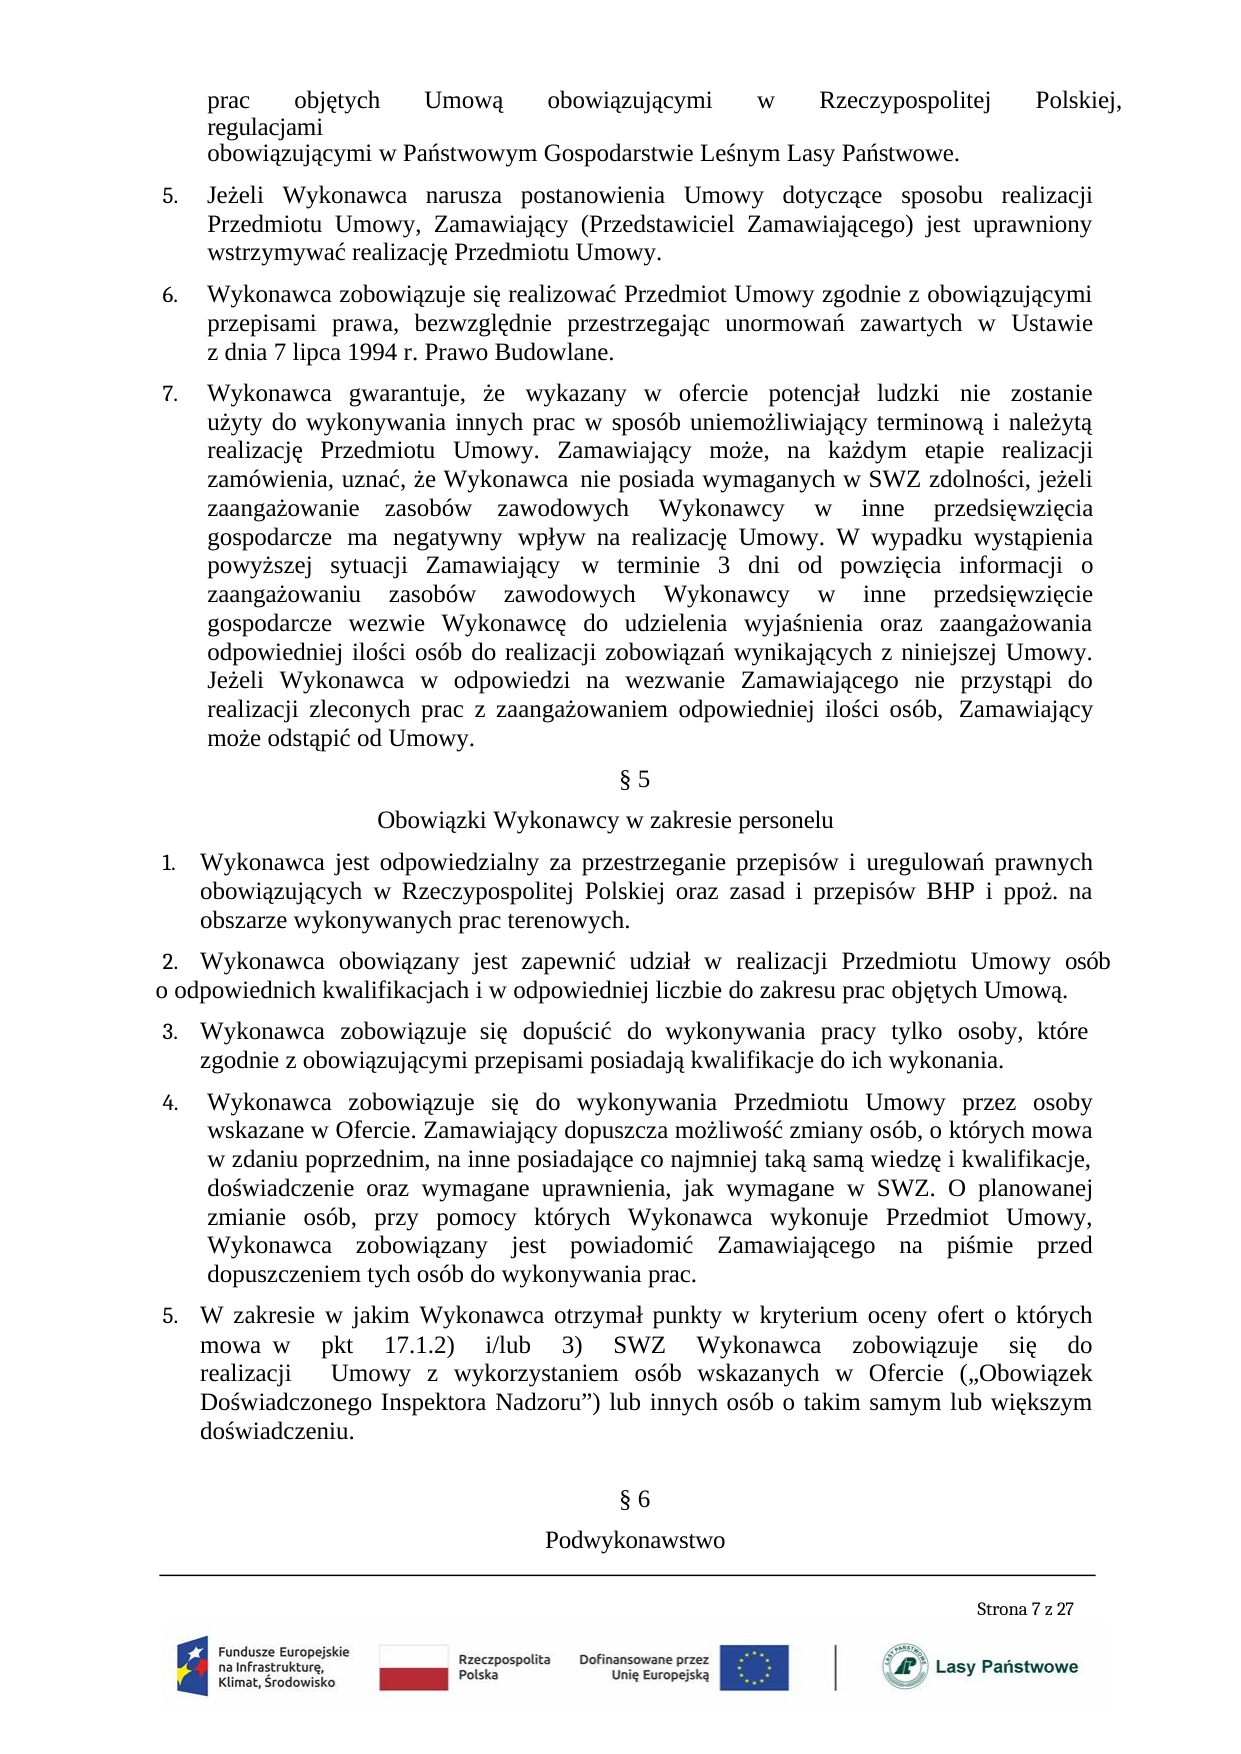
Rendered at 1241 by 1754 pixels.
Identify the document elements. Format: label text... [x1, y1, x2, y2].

list Wykonawca obowiązany jest zapewnić udział w realizacji Przedmiotu Umowy osób [162, 946, 1122, 975]
list W zakresie w jakim Wykonawca otrzymał punkty w kryterium oceny ofert o których mowa w pkt 17.1.2) i/lub 3) SWZ Wykonawca zobowiązuje się do realizacji Umowy z wykorzystaniem osób wskazanych w Ofercie („Obowiązek Doświadczonego Inspektora Nadzoru”) lub innych osób o takim samym lub większym doświadczeniu. [162, 1301, 1093, 1445]
list Wykonawca jest odpowiedzialny za przestrzeganie przepisów i uregulowań prawnych obowiązujących w Rzeczypospolitej Polskiej oraz zasad i przepisów BHP i ppoż. na obszarze wykonywanych prac terenowych. [162, 847, 1093, 933]
list Wykonawca zobowiązuje się realizować Przedmiot Umowy zgodnie z obowiązującymi przepisami prawa, bezwzględnie przestrzegając unormowań zawartych w Ustawie z dnia 7 lipca 1994 r. Prawo Budowlane. [162, 279, 1093, 365]
text obowiązującymi w Państwowym Gospodarstwie Leśnym Lasy Państwowe. [207, 140, 1122, 167]
list Wykonawca gwarantuje, że wykazany w ofercie potencjał ludzki nie zostanie użyty do wykonywania innych prac w sposób uniemożliwiający terminową i należytą realizację Przedmiotu Umowy. Zamawiający może, na każdym etapie realizacji zamówienia, uznać, że Wykonawca nie posiada wymaganych w SWZ zdolności, jeżeli zaangażowanie zasobów zawodowych Wykonawcy w inne przedsięwzięcia gospodarcze ma negatywny wpływ na realizację Umowy. W wypadku wystąpienia powyższej sytuacji Zamawiający w terminie 3 dni od powzięcia informacji o zaangażowaniu zasobów zawodowych Wykonawcy w inne przedsięwzięcie gospodarcze wezwie Wykonawcę do udzielenia wyjaśnienia oraz zaangażowania odpowiedniej ilości osób do realizacji zobowiązań wynikających z niniejszej Umowy. Jeżeli Wykonawca w odpowiedzi na wezwanie Zamawiającego nie przystąpi do realizacji zleconych prac z zaangażowaniem odpowiedniej ilości osób, Zamawiający może odstąpić od Umowy. [162, 378, 1093, 752]
text § 5 [162, 764, 1108, 793]
text Obowiązki Wykonawcy w zakresie personelu [104, 806, 1107, 834]
text o odpowiednich kwalifikacjach i w odpowiedniej liczbie do zakresu prac objętych Umową. [155, 975, 1122, 1004]
list Wykonawca zobowiązuje się do wykonywania Przedmiotu Umowy przez osoby wskazane w Ofercie. Zamawiający dopuszcza możliwość zmiany osób, o których mowa w zdaniu poprzednim, na inne posiadające co najmniej taką samą wiedzę i kwalifikacje, doświadczenie oraz wymagane uprawnienia, jak wymagane w SWZ. O planowanej zmianie osób, przy pomocy których Wykonawca wykonuje Przedmiot Umowy, Wykonawca zobowiązany jest powiadomić Zamawiającego na piśmie przed dopuszczeniem tych osób do wykonywania prac. [162, 1087, 1093, 1288]
list Wykonawca zobowiązuje się dopuścić do wykonywania pracy tylko osoby, które zgodnie z obowiązującymi przepisami posiadają kwalifikacje do ich wykonania. [162, 1016, 1089, 1074]
text § 6 [162, 1484, 1108, 1513]
list Jeżeli Wykonawca narusza postanowienia Umowy dotyczące sposobu realizacji Przedmiotu Umowy, Zamawiający (Przedstawiciel Zamawiającego) jest uprawniony wstrzymywać realizację Przedmiotu Umowy. [162, 180, 1093, 266]
text prac objętych Umową obowiązującymi w Rzeczypospolitej Polskiej, regulacjami [207, 87, 1122, 140]
text Podwykonawstwo [162, 1525, 1108, 1554]
picture [162, 1620, 1108, 1712]
